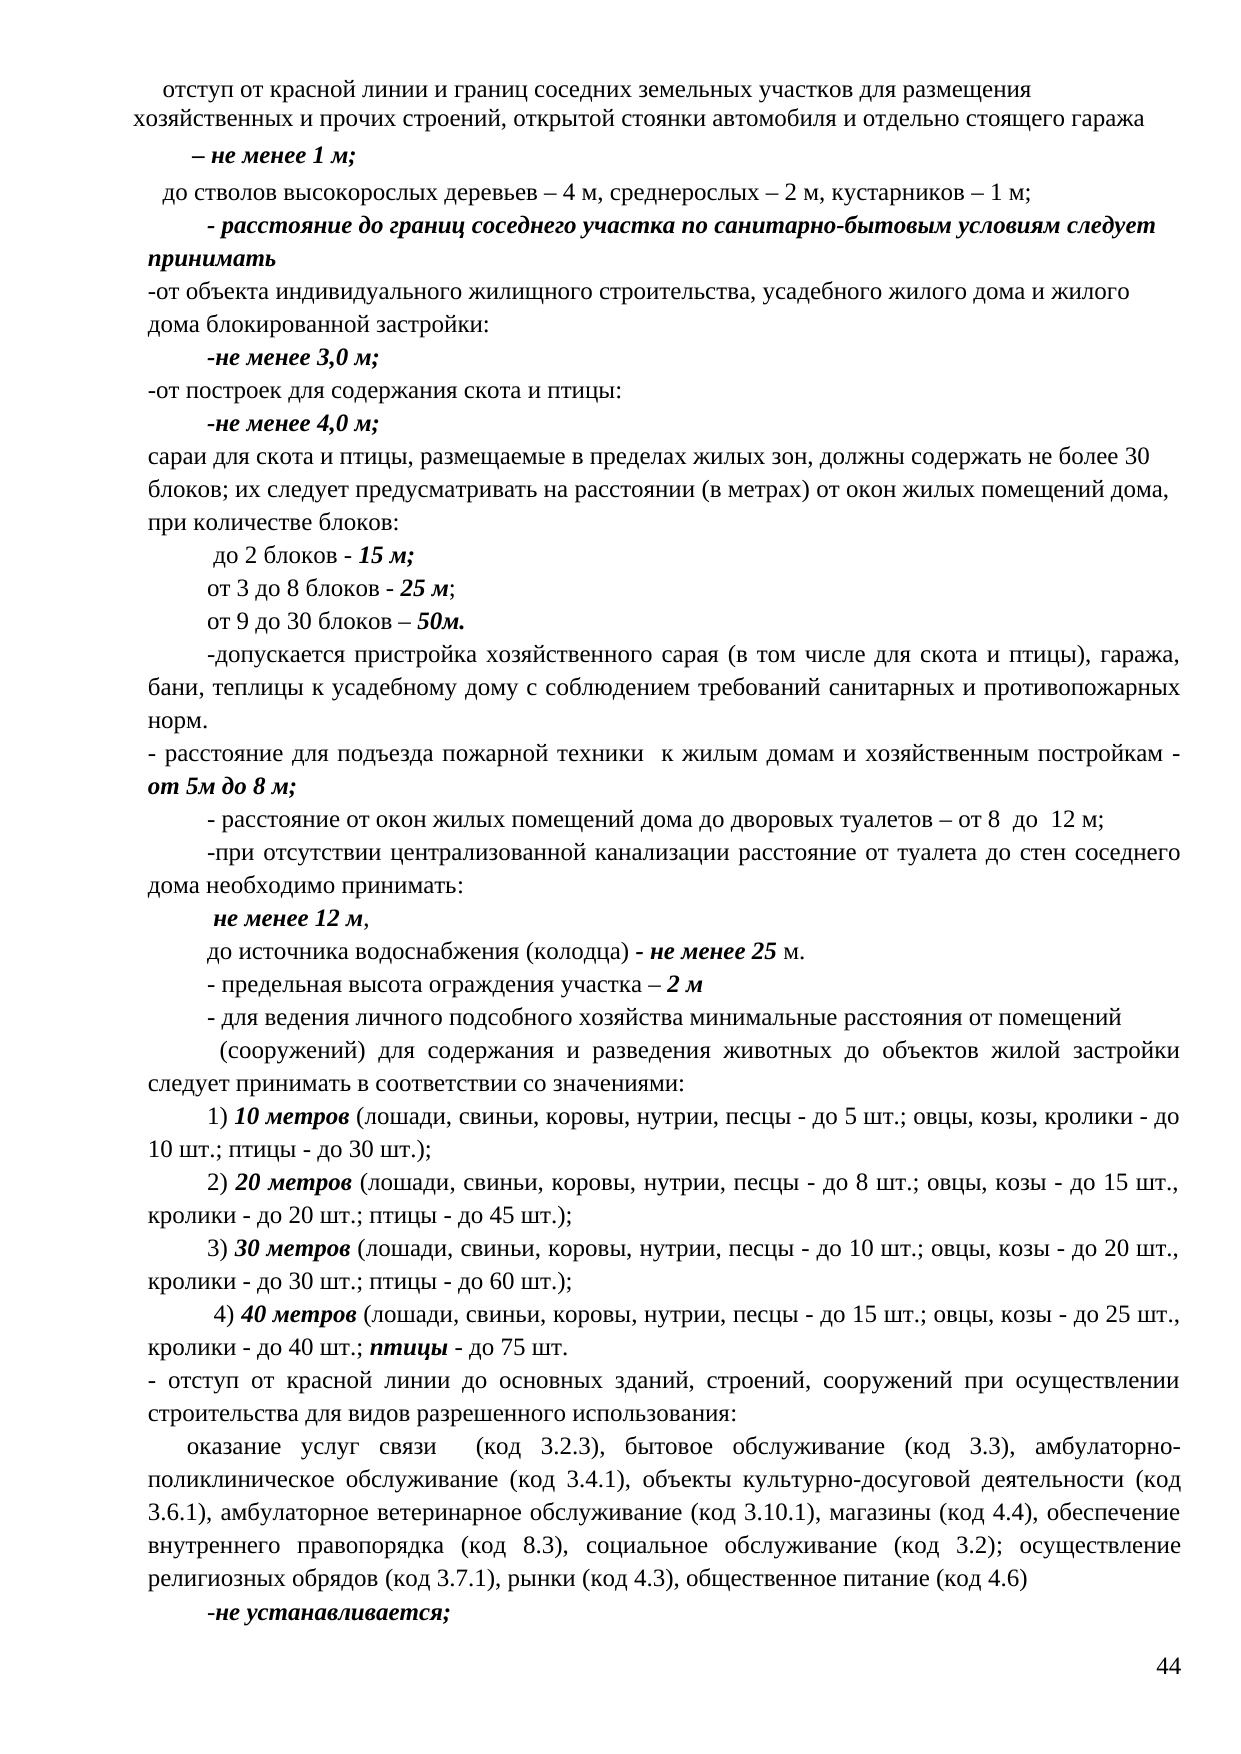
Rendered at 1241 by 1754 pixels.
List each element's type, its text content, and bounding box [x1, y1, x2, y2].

text отступ от красной линии и границ соседних земельных участков для размещения хозяйственных и прочих строений, открытой стоянки автомобиля и отдельно стоящего гаража [133, 74, 1181, 131]
text сараи для скота и птицы, размещаемые в пределах жилых зон, должны содержать не более 30 блоков; их следует предусматривать на расстоянии (в метрах) от окон жилых помещений дома, при количестве блоков: [148, 441, 1181, 536]
text -не менее 4,0 м; [148, 408, 1181, 437]
text - отступ от красной линии до основных зданий, строений, сооружений при осуществлении строительства для видов разрешенного использования: [148, 1365, 1181, 1427]
text 2) 20 метров (лошади, свиньи, коровы, нутрии, песцы - до 8 шт.; овцы, козы - до 15 шт., кролики - до 20 шт.; птицы - до 45 шт.); [148, 1167, 1181, 1229]
text (сооружений) для содержания и разведения животных до объектов жилой застройки следует принимать в соответствии со значениями: [148, 1035, 1181, 1097]
text 4) 40 метров (лошади, свиньи, коровы, нутрии, песцы - до 15 шт.; овцы, козы - до 25 шт., кролики - до 40 шт.; птицы - до 75 шт. [148, 1299, 1181, 1361]
text -не устанавливается; [148, 1597, 1181, 1625]
text -не менее 3,0 м; [148, 342, 1181, 371]
text - расстояние до границ соседнего участка по санитарно-бытовым условиям следует принимать [148, 210, 1181, 271]
text - для ведения личного подсобного хозяйства минимальные расстояния от помещений [148, 1002, 1181, 1031]
text оказание услуг связи (код 3.2.3), бытовое обслуживание (код 3.3), амбулаторно-поликлиническое обслуживание (код 3.4.1), объекты культурно-досуговой деятельности (код 3.6.1), амбулаторное ветеринарное обслуживание (код 3.10.1), магазины (код 4.4), обеспечение внутреннего правопорядка (код 8.3), социальное обслуживание (код 3.2); осуществление религиозных обрядов (код 3.7.1), рынки (код 4.3), общественное питание (код 4.6) [148, 1431, 1181, 1592]
text до 2 блоков - 15 м; [148, 540, 1181, 569]
text от 3 до 8 блоков - 25 м; [148, 573, 1181, 602]
text -от объекта индивидуального жилищного строительства, усадебного жилого дома и жилого дома блокированной застройки: [148, 276, 1181, 337]
text 1) 10 метров (лошади, свиньи, коровы, нутрии, песцы - до 5 шт.; овцы, козы, кролики - до 10 шт.; птицы - до 30 шт.); [148, 1101, 1181, 1163]
text до источника водоснабжения (колодца) - не менее 25 м. [148, 936, 1181, 965]
text - расстояние для подъезда пожарной техники к жилым домам и хозяйственным постройкам - от 5м до 8 м; [148, 738, 1181, 800]
text не менее 12 м, [148, 903, 1181, 932]
text -от построек для содержания скота и птицы: [148, 375, 1181, 403]
text -при отсутствии централизованной канализации расстояние от туалета до стен соседнего дома необходимо принимать: [148, 837, 1181, 899]
text – не менее 1 м; [133, 140, 1181, 168]
text 3) 30 метров (лошади, свиньи, коровы, нутрии, песцы - до 10 шт.; овцы, козы - до 20 шт., кролики - до 30 шт.; птицы - до 60 шт.); [148, 1233, 1181, 1295]
text -допускается пристройка хозяйственного сарая (в том числе для скота и птицы), гаража, бани, теплицы к усадебному дому с соблюдением требований санитарных и противопожарных норм. [148, 639, 1181, 734]
text - предельная высота ограждения участка – 2 м [148, 969, 1181, 998]
text до стволов высокорослых деревьев – 4 м, среднерослых – 2 м, кустарников – 1 м; [133, 177, 1181, 206]
text - расстояние от окон жилых помещений дома до дворовых туалетов – от 8 до 12 м; [148, 804, 1181, 833]
text от 9 до 30 блоков – 50м. [148, 606, 1181, 635]
